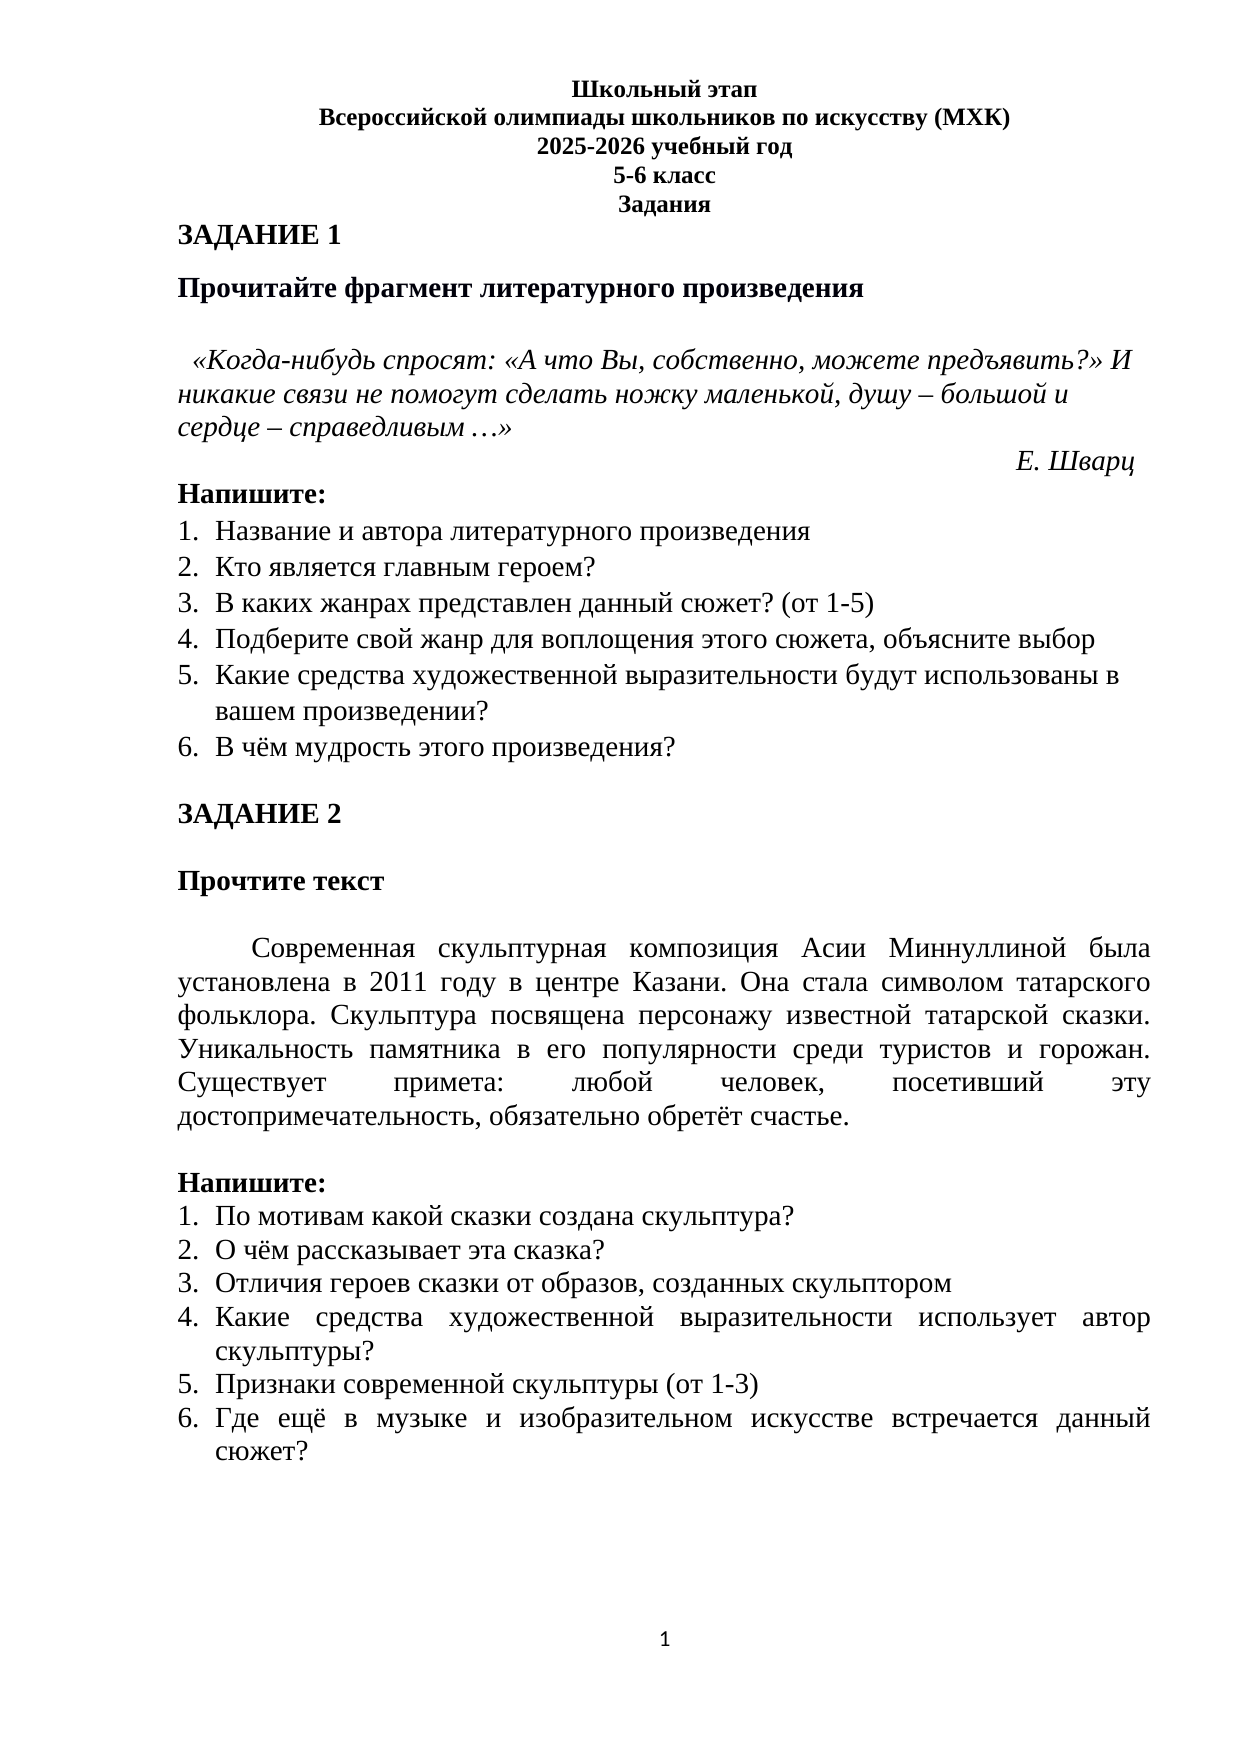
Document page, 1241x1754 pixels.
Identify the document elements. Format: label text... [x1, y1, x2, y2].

list Кто является главным героем? [177, 549, 1152, 582]
list Какие средства художественной выразительности будут использованы в вашем произведении? [177, 657, 1152, 727]
text ЗАДАНИЕ 2 [177, 796, 1152, 829]
text Прочтите текст [177, 863, 1152, 897]
text «Когда-нибудь спросят: «А что Вы, собственно, можете предъявить?» И никакие связи не помогут сделать ножку маленькой, душу – большой и сердце – справедливым …» [177, 342, 1152, 443]
list О чём рассказывает эта сказка? [177, 1232, 1152, 1266]
text Современная скульптурная композиция Асии Миннуллиной была установлена в 2011 году в центре Казани. Она стала символом татарского фольклора. Скульптура посвящена персонажу известной татарской сказки. Уникальность памятника в его популярности среди туристов и горожан. Существует примета: любой человек, посетивший эту достопримечательность, обязательно обретёт счастье. [177, 930, 1152, 1131]
list Подберите свой жанр для воплощения этого сюжета, объясните выбор [177, 621, 1152, 655]
list Какие средства художественной выразительности использует автор скульптуры? [177, 1299, 1152, 1366]
list Признаки современной скульптуры (от 1-3) [177, 1366, 1152, 1400]
text Напишите: [177, 1165, 1152, 1198]
list По мотивам какой сказки создана скульптура? [177, 1198, 1152, 1232]
text ЗАДАНИЕ 1 [177, 217, 1152, 251]
list В чём мудрость этого произведения? [177, 729, 1152, 763]
list Название и автора литературного произведения [177, 513, 1152, 546]
list Отличия героев сказки от образов, созданных скульптором [177, 1266, 1152, 1299]
text Е. Шварц [177, 443, 1152, 477]
text Напишите: [177, 477, 1152, 510]
list Где ещё в музыке и изобразительном искусстве встречается данный сюжет? [177, 1400, 1152, 1467]
list В каких жанрах представлен данный сюжет? (от 1-5) [177, 585, 1152, 618]
text Прочитайте фрагмент литературного произведения [177, 270, 1152, 304]
